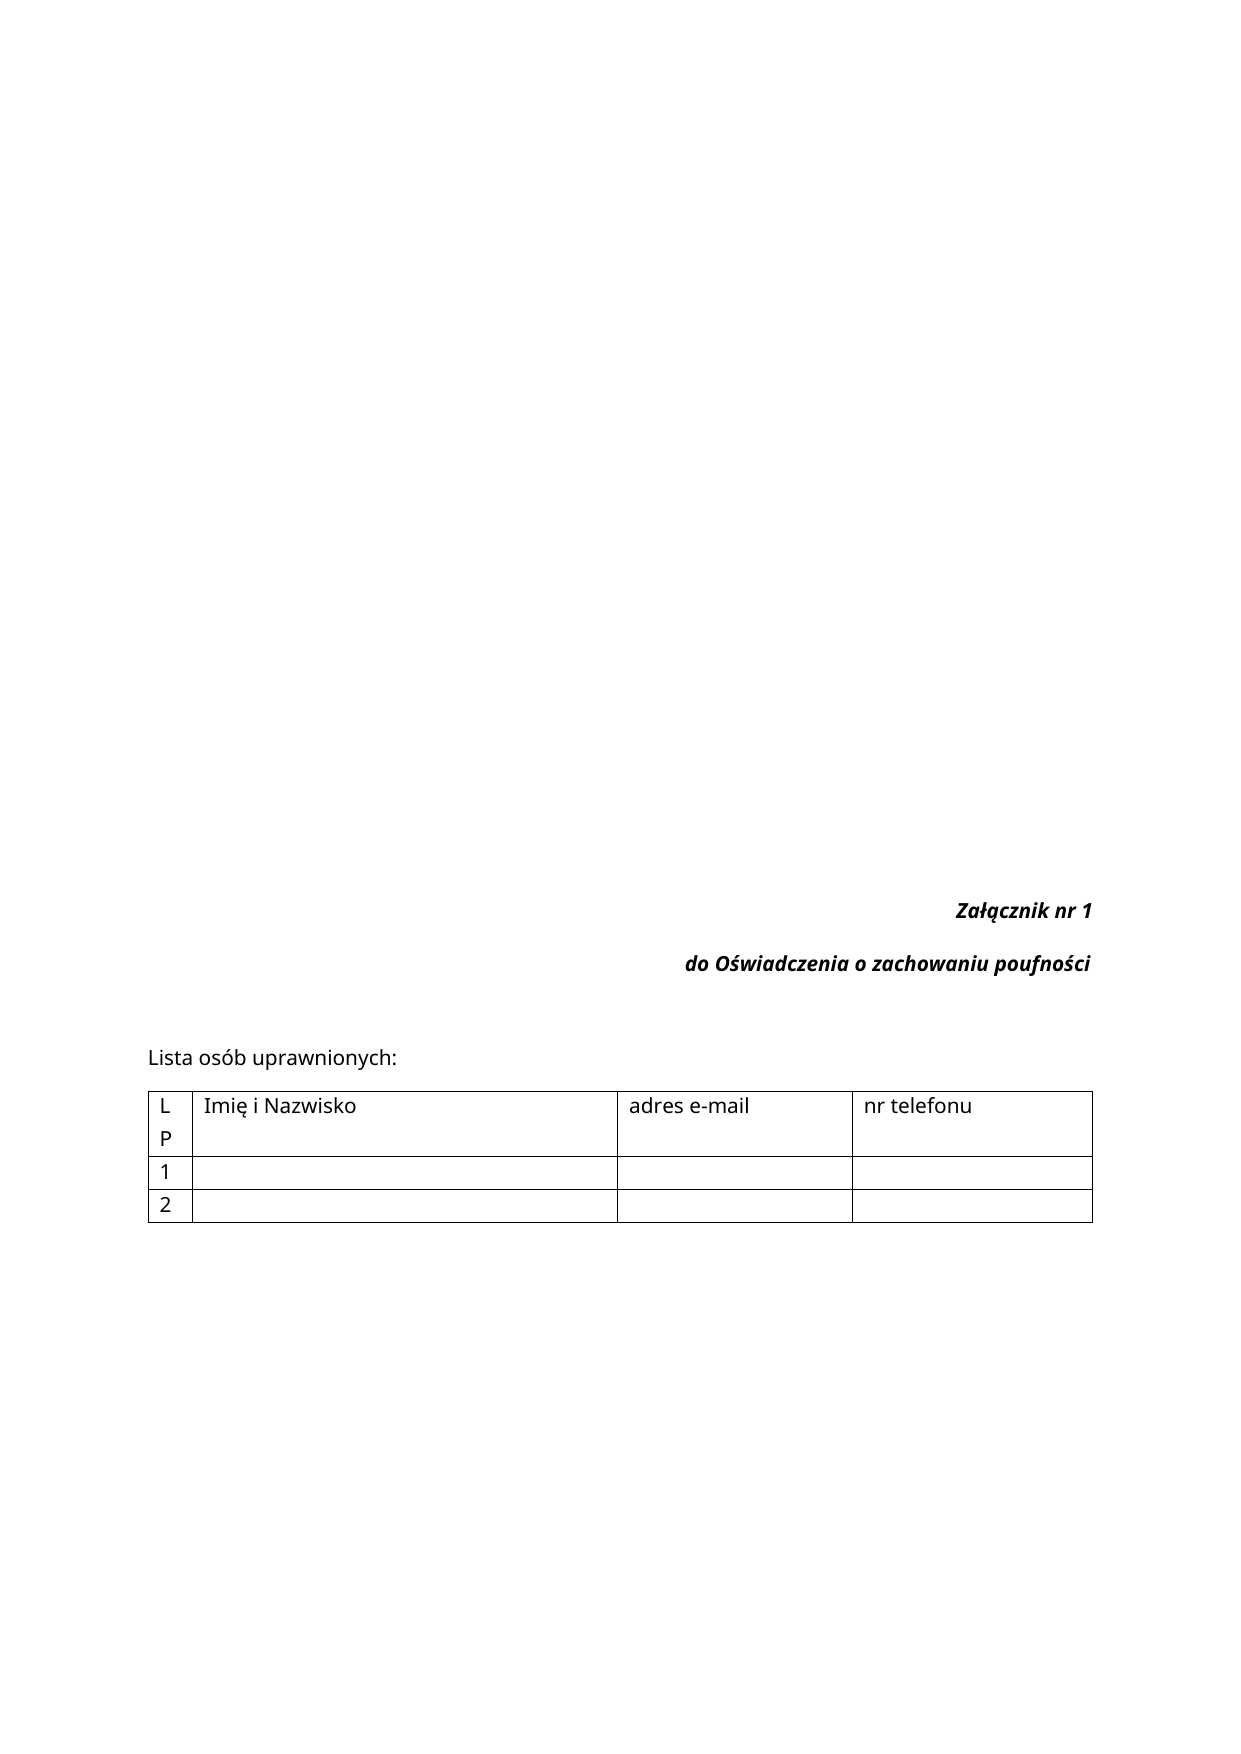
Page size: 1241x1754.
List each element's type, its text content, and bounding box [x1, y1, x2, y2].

text Lista osób uprawnionych: [148, 1043, 1093, 1072]
table_header LP [149, 1092, 192, 1156]
table_header nr telefonu [853, 1092, 1092, 1156]
table_cell 2 [149, 1190, 192, 1222]
table_header adres e-mail [618, 1092, 852, 1156]
table_cell 1 [149, 1157, 192, 1189]
table_cell [618, 1157, 852, 1189]
table_cell [618, 1190, 852, 1222]
text do Oświadczenia o zachowaniu poufności [148, 949, 1093, 978]
table_cell [853, 1190, 1092, 1222]
table_cell [193, 1190, 617, 1222]
table_cell [193, 1157, 617, 1189]
table_cell [853, 1157, 1092, 1189]
text Załącznik nr 1 [148, 896, 1093, 924]
table_header Imię i Nazwisko [193, 1092, 617, 1156]
